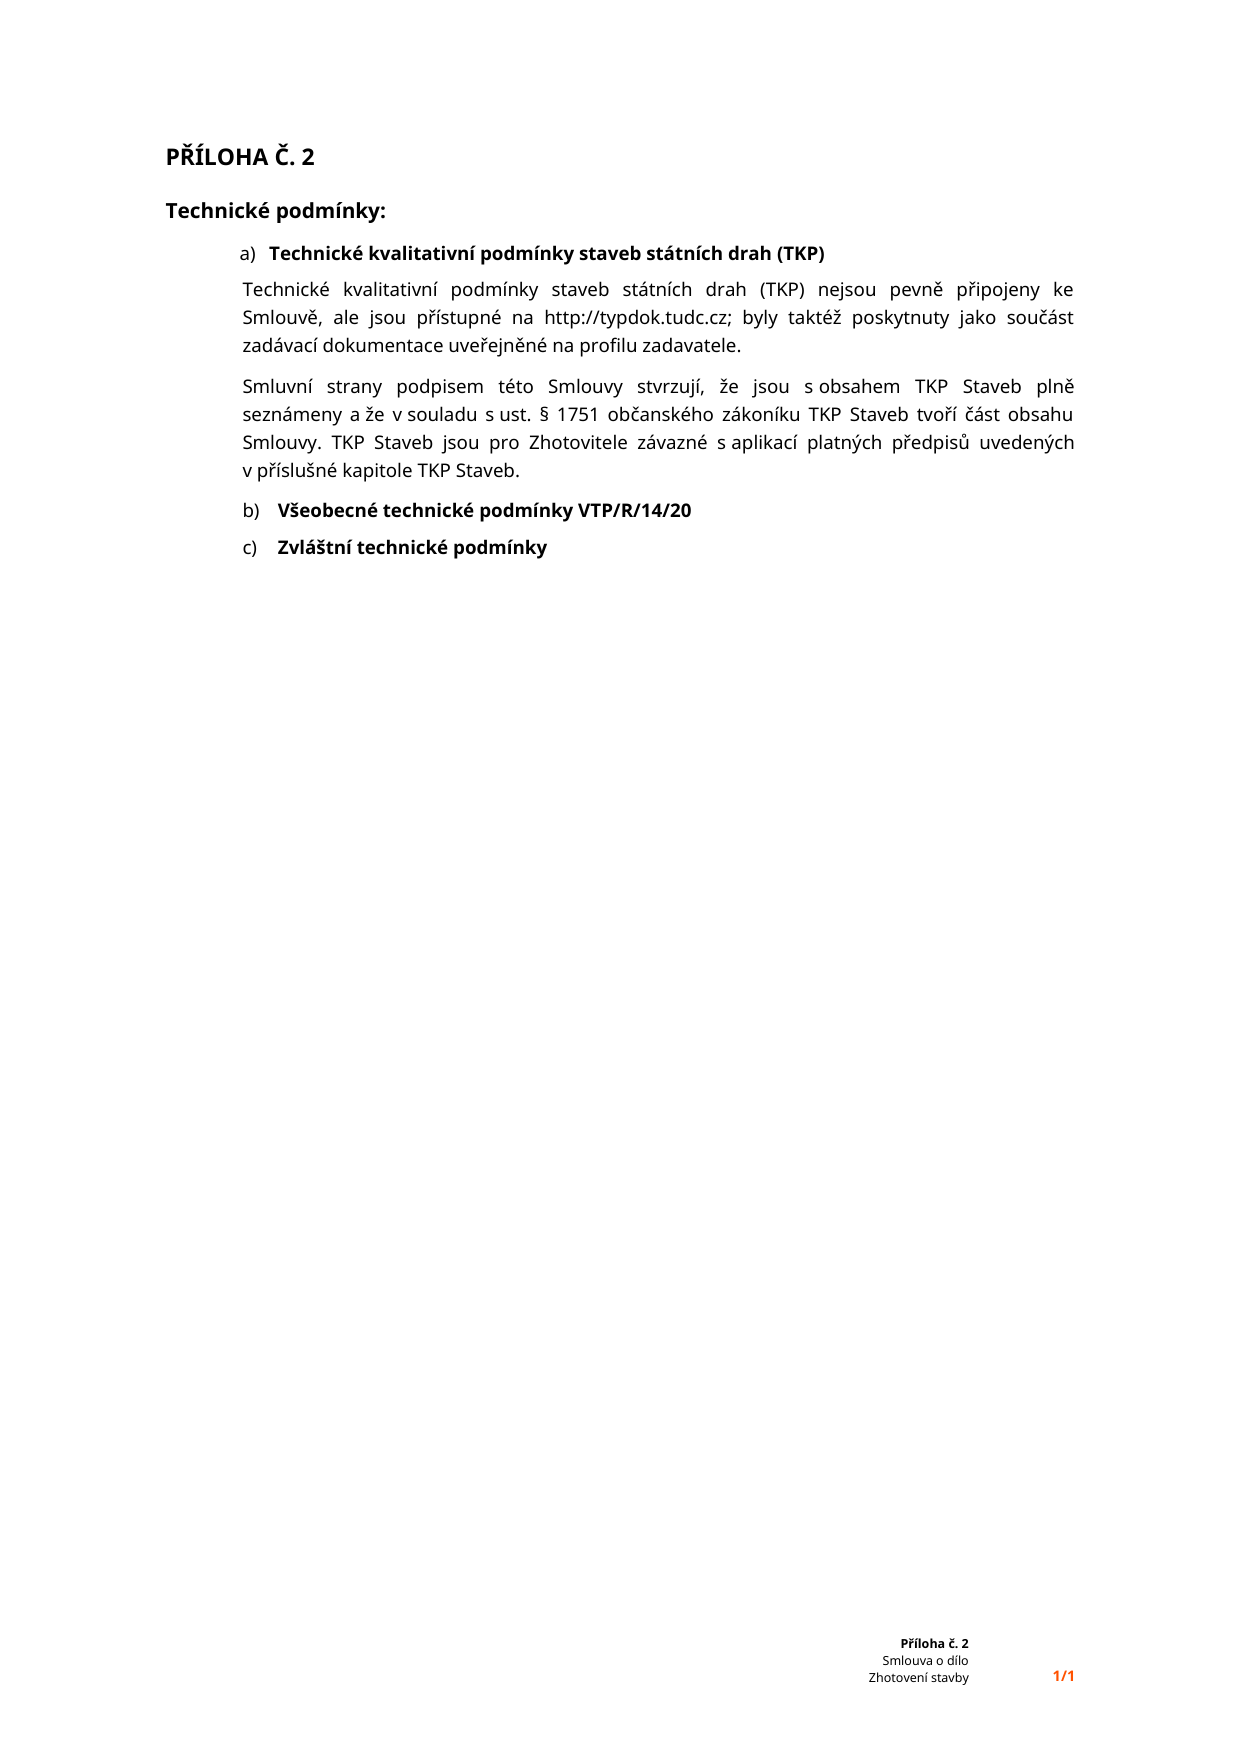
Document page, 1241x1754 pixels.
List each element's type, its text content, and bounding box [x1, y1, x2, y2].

text Příloha č. 2 [165, 141, 1075, 173]
text Technické kvalitativní podmínky staveb státních drah (TKP) nejsou pevně připojeny ke Smlouvě, ale jsou přístupné na http://typdok.tudc.cz; byly taktéž poskytnuty jako součást zadávací dokumentace uveřejněné na profilu zadavatele. [242, 277, 1075, 358]
text Technické podmínky: [165, 197, 1075, 225]
text Smluvní strany podpisem této Smlouvy stvrzují, že jsou s obsahem TKP Staveb plně seznámeny a že v souladu s ust. § 1751 občanského zákoníku TKP Staveb tvoří část obsahu Smlouvy. TKP Staveb jsou pro Zhotovitele závazné s aplikací platných předpisů uvedených v příslušné kapitole TKP Staveb. [242, 373, 1075, 483]
list Technické kvalitativní podmínky staveb státních drah (TKP) [239, 240, 1075, 266]
text Zvláštní technické podmínky [242, 534, 1075, 560]
text Všeobecné technické podmínky VTP/R/14/20 [242, 498, 1075, 523]
